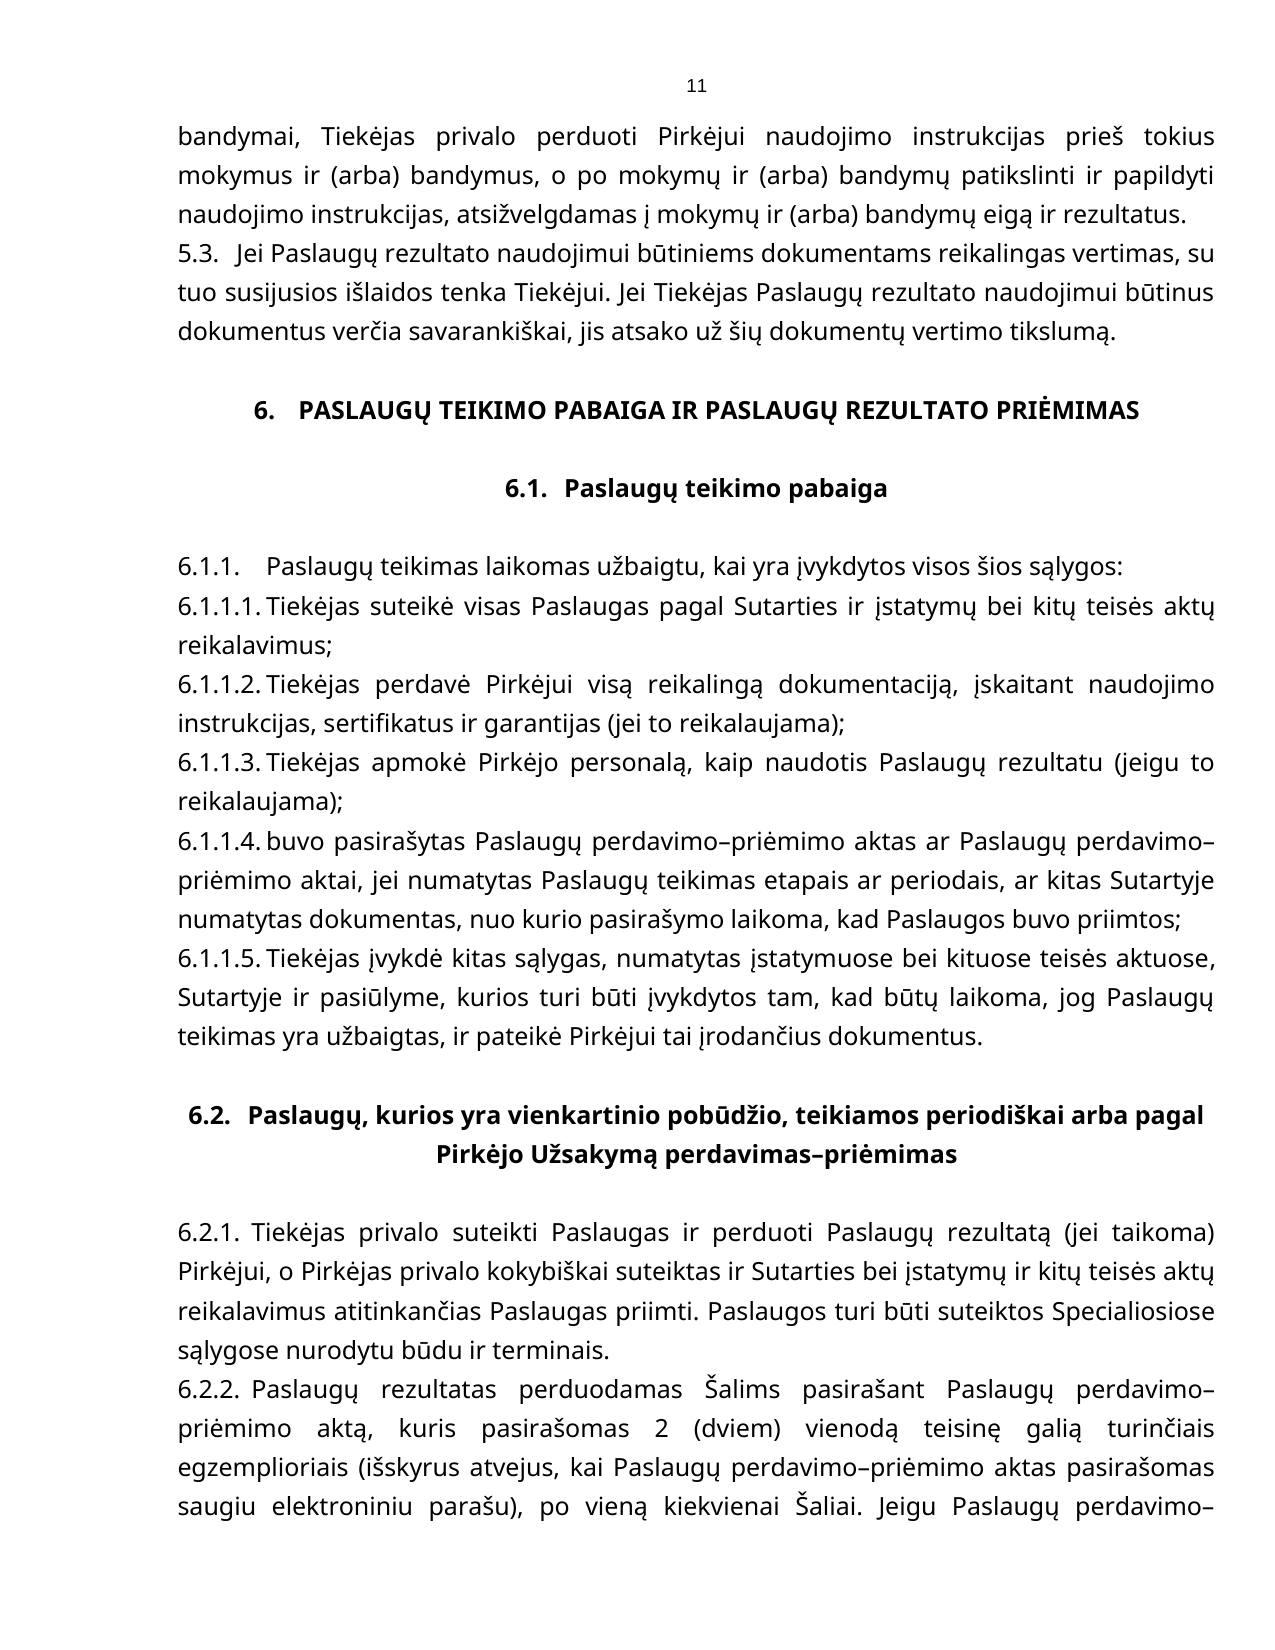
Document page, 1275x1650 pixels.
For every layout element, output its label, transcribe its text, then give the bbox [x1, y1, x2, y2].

text 6.1.1.2. Tiekėjas perdavė Pirkėjui visą reikalingą dokumentaciją, įskaitant naudojimo instrukcijas, sertifikatus ir garantijas (jei to reikalaujama); [177, 666, 1216, 740]
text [177, 1371, 1216, 1523]
text 6.1.1.3. Tiekėjas apmokė Pirkėjo personalą, kaip naudotis Paslaugų rezultatu (jeigu to reikalaujama); [177, 745, 1216, 818]
text 6.1.1.1. Tiekėjas suteikė visas Paslaugas pagal Sutarties ir įstatymų bei kitų teisės aktų reikalavimus; [177, 588, 1216, 661]
text 6.1.1. Paslaugų teikimas laikomas užbaigtu, kai yra įvykdytos visos šios sąlygos: [177, 549, 1216, 583]
text 6.1.1.4. buvo pasirašytas Paslaugų perdavimo–priėmimo aktas ar Paslaugų perdavimo–priėmimo aktai, jei numatytas Paslaugų teikimas etapais ar periodais, ar kitas Sutartyje numatytas dokumentas, nuo kurio pasirašymo laikoma, kad Paslaugos buvo priimtos; [177, 823, 1216, 936]
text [177, 118, 1216, 231]
text 5.3. Jei Paslaugų rezultato naudojimui būtiniems dokumentams reikalingas vertimas, su tuo susijusios išlaidos tenka Tiekėjui. Jei Tiekėjas Paslaugų rezultato naudojimui būtinus dokumentus verčia savarankiškai, jis atsako už šių dokumentų vertimo tikslumą. [177, 236, 1216, 348]
text 6.1.1.5. Tiekėjas įvykdė kitas sąlygas, numatytas įstatymuose bei kituose teisės aktuose, Sutartyje ir pasiūlyme, kurios turi būti įvykdytos tam, kad būtų laikoma, jog Paslaugų teikimas yra užbaigtas, ir pateikė Pirkėjui tai įrodančius dokumentus. [177, 941, 1216, 1053]
text 6.2. Paslaugų, kurios yra vienkartinio pobūdžio, teikiamos periodiškai arba pagal Pirkėjo Užsakymą perdavimas–priėmimas [177, 1097, 1216, 1171]
text 6.2.1. Tiekėjas privalo suteikti Paslaugas ir perduoti Paslaugų rezultatą (jei taikoma) Pirkėjui, o Pirkėjas privalo kokybiškai suteiktas ir Sutarties bei įstatymų ir kitų teisės aktų reikalavimus atitinkančias Paslaugas priimti. Paslaugos turi būti suteiktos Specialiosiose sąlygose nurodytu būdu ir terminais. [177, 1215, 1216, 1366]
text 6. PASLAUGŲ TEIKIMO PABAIGA IR PASLAUGŲ REZULTATO priėmimas [177, 392, 1216, 426]
text 6.1. Paslaugų teikimo pabaiga [177, 471, 1216, 505]
